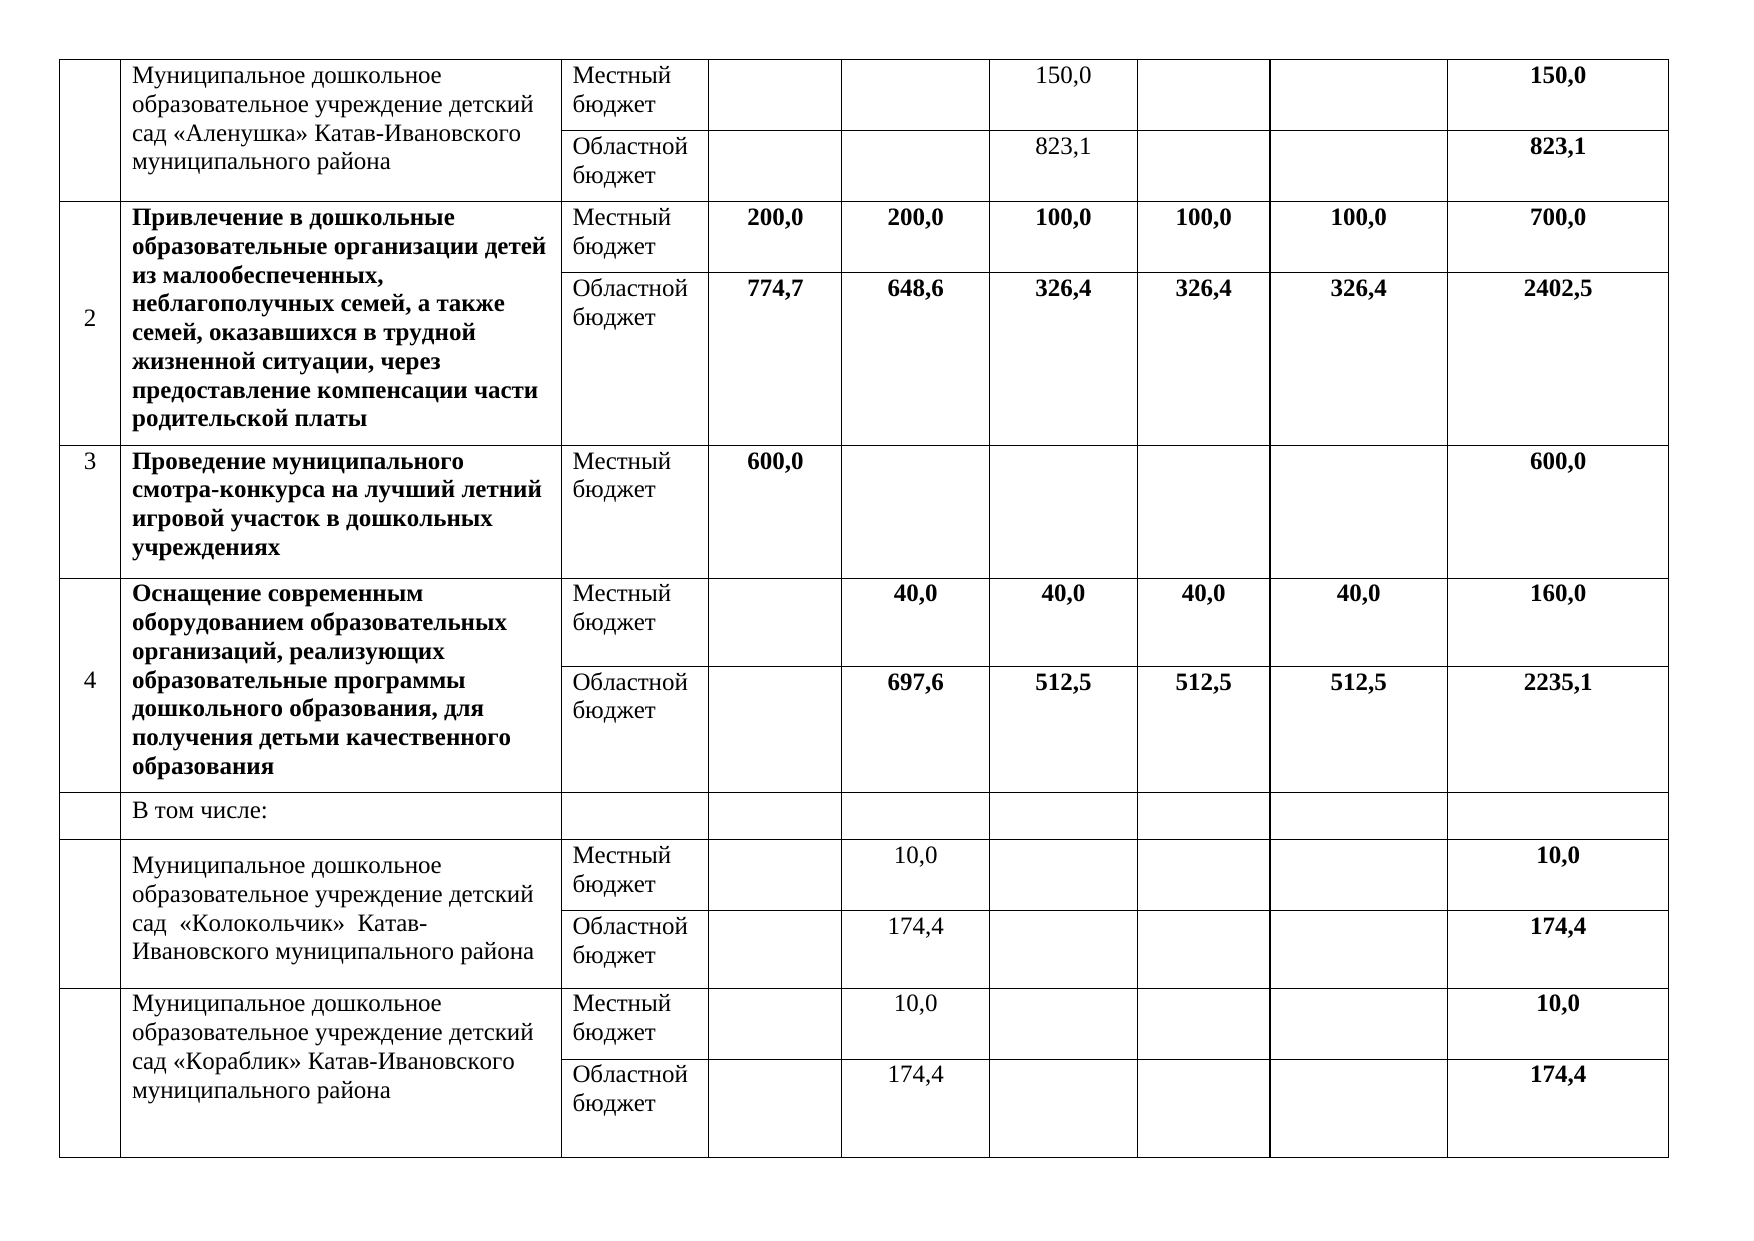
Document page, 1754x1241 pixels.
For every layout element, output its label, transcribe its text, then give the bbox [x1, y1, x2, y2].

table_cell [990, 911, 1137, 987]
table_cell [562, 793, 708, 839]
table_cell [1138, 446, 1269, 577]
table_cell 10,0 [842, 989, 989, 1058]
table_cell 3 [60, 446, 120, 577]
table_cell [1271, 840, 1447, 910]
table_cell [709, 989, 841, 1058]
table_cell Областной бюджет [562, 1060, 708, 1157]
table_cell 100,0 [990, 202, 1137, 272]
table_cell [842, 60, 989, 130]
table_cell [709, 1060, 841, 1157]
table_cell 512,5 [1271, 667, 1447, 792]
table_cell 700,0 [1448, 202, 1668, 272]
table_cell [1271, 1060, 1447, 1157]
table_cell [60, 793, 120, 839]
table_cell 10,0 [842, 840, 989, 910]
table_cell [1138, 840, 1269, 910]
table_cell [990, 793, 1137, 839]
table_cell [1271, 60, 1447, 130]
table_cell [709, 667, 841, 792]
table_cell [709, 131, 841, 201]
table_cell 150,0 [990, 60, 1137, 130]
table_cell Привлечение в дошкольные образовательные организации детей из малообеспеченных, неблагополучных семей, а также семей, оказавшихся в трудной жизненной ситуации, через предоставление компенсации части родительской платы [121, 202, 561, 445]
table_cell 40,0 [990, 579, 1137, 666]
table_cell [990, 1060, 1137, 1157]
table_cell 100,0 [1138, 202, 1269, 272]
table_cell Оснащение современным оборудованием образовательных организаций, реализующих образовательные программы дошкольного образования, для получения детьми качественного образования [121, 579, 561, 792]
table_cell [1138, 1060, 1269, 1157]
table_cell 2402,5 [1448, 273, 1668, 445]
table_cell [709, 840, 841, 910]
table_cell 2 [60, 202, 120, 445]
table_cell 4 [60, 579, 120, 792]
table_cell 512,5 [1138, 667, 1269, 792]
table_cell [1271, 446, 1447, 577]
table_cell 174,4 [1448, 911, 1668, 987]
table_cell [709, 579, 841, 666]
table_cell 326,4 [1138, 273, 1269, 445]
table_cell 823,1 [1448, 131, 1668, 201]
table_cell [1271, 131, 1447, 201]
table_cell [709, 793, 841, 839]
table_cell 174,4 [842, 911, 989, 987]
table_cell 200,0 [709, 202, 841, 272]
table_cell 10,0 [1448, 989, 1668, 1058]
table_cell Областной бюджет [562, 273, 708, 445]
table_cell [1138, 131, 1269, 201]
table_cell 2235,1 [1448, 667, 1668, 792]
table_cell Муниципальное дошкольное образовательное учреждение детский сад «Аленушка» Катав-Ивановского муниципального района [121, 60, 561, 201]
table_cell Муниципальное дошкольное образовательное учреждение детский сад «Кораблик» Катав-Ивановского муниципального района [121, 989, 561, 1157]
table_cell Местный бюджет [562, 446, 708, 577]
table_cell 174,4 [1448, 1060, 1668, 1157]
table_cell 512,5 [990, 667, 1137, 792]
table_cell 10,0 [1448, 840, 1668, 910]
table_cell [1271, 793, 1447, 839]
table_cell [60, 989, 120, 1157]
table_cell [1138, 989, 1269, 1058]
table_cell 600,0 [709, 446, 841, 577]
table_cell [1138, 793, 1269, 839]
table_cell [842, 793, 989, 839]
table_cell [990, 989, 1137, 1058]
table_cell 326,4 [990, 273, 1137, 445]
table_cell Местный бюджет [562, 840, 708, 910]
table_cell Местный бюджет [562, 202, 708, 272]
table_cell [709, 60, 841, 130]
table_cell Областной бюджет [562, 667, 708, 792]
table_cell Проведение муниципального смотра-конкурса на лучший летний игровой участок в дошкольных учреждениях [121, 446, 561, 577]
table_cell [1138, 60, 1269, 130]
table_cell 160,0 [1448, 579, 1668, 666]
table_cell 774,7 [709, 273, 841, 445]
table_cell [1138, 911, 1269, 987]
table_cell [60, 60, 120, 201]
table_cell Местный бюджет [562, 579, 708, 666]
table_cell 648,6 [842, 273, 989, 445]
table_cell [1271, 989, 1447, 1058]
table_cell 200,0 [842, 202, 989, 272]
table_cell [990, 840, 1137, 910]
table_cell [842, 446, 989, 577]
table_cell [990, 446, 1137, 577]
table_cell Местный бюджет [562, 60, 708, 130]
table_cell 823,1 [990, 131, 1137, 201]
table_cell Областной бюджет [562, 911, 708, 987]
table_cell [1271, 911, 1447, 987]
table_cell 150,0 [1448, 60, 1668, 130]
table_cell 40,0 [1138, 579, 1269, 666]
table_cell 174,4 [842, 1060, 989, 1157]
table_cell [842, 131, 989, 201]
table_cell 600,0 [1448, 446, 1668, 577]
table_cell [1448, 793, 1668, 839]
table_cell [60, 840, 120, 987]
table_cell 40,0 [1271, 579, 1447, 666]
table_cell Муниципальное дошкольное образовательное учреждение детский сад «Колокольчик» Катав-Ивановского муниципального района [121, 840, 561, 987]
table_cell 326,4 [1271, 273, 1447, 445]
table_cell 100,0 [1271, 202, 1447, 272]
table_cell В том числе: [121, 793, 561, 839]
table_cell Местный бюджет [562, 989, 708, 1058]
table_cell Областной бюджет [562, 131, 708, 201]
table_cell [709, 911, 841, 987]
table_cell 40,0 [842, 579, 989, 666]
table_cell 697,6 [842, 667, 989, 792]
